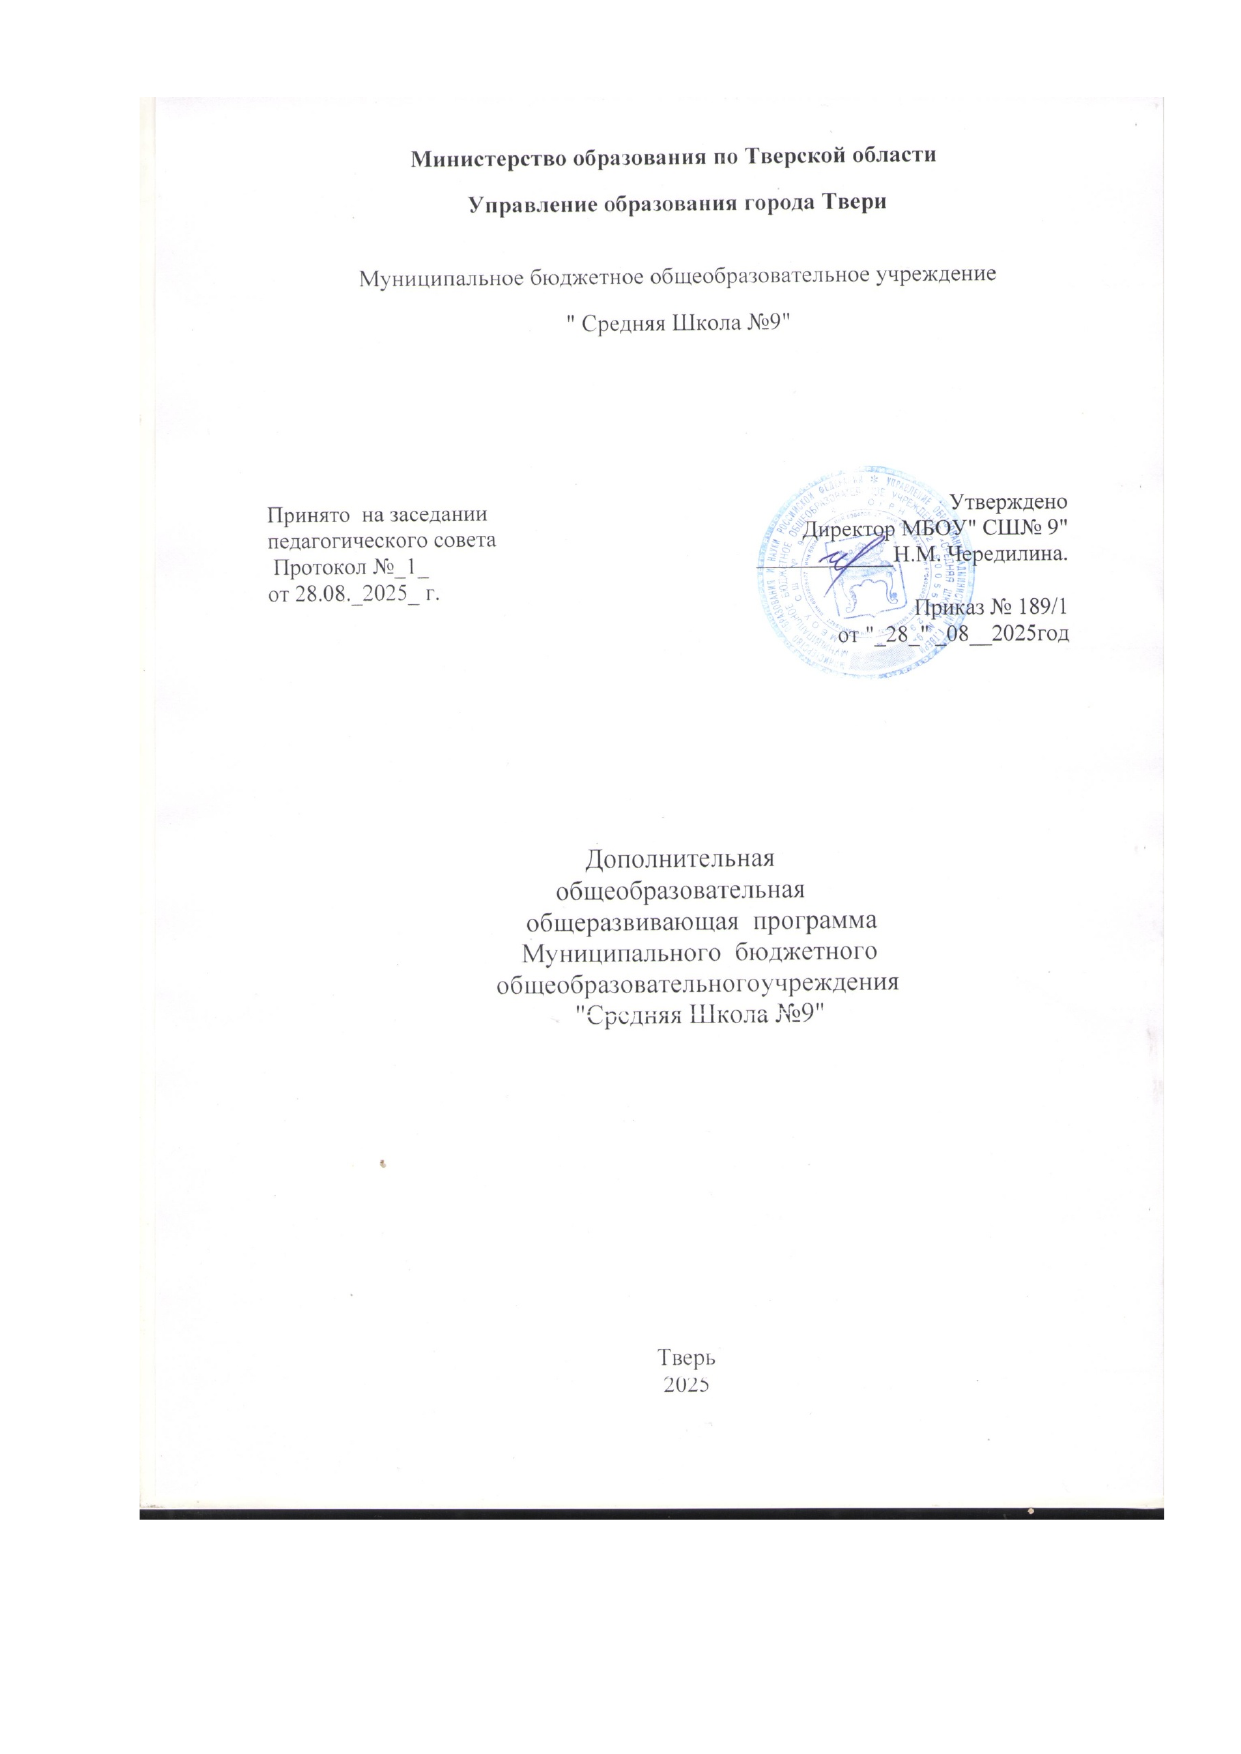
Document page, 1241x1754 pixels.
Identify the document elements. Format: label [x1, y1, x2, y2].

picture [139, 97, 1165, 1520]
